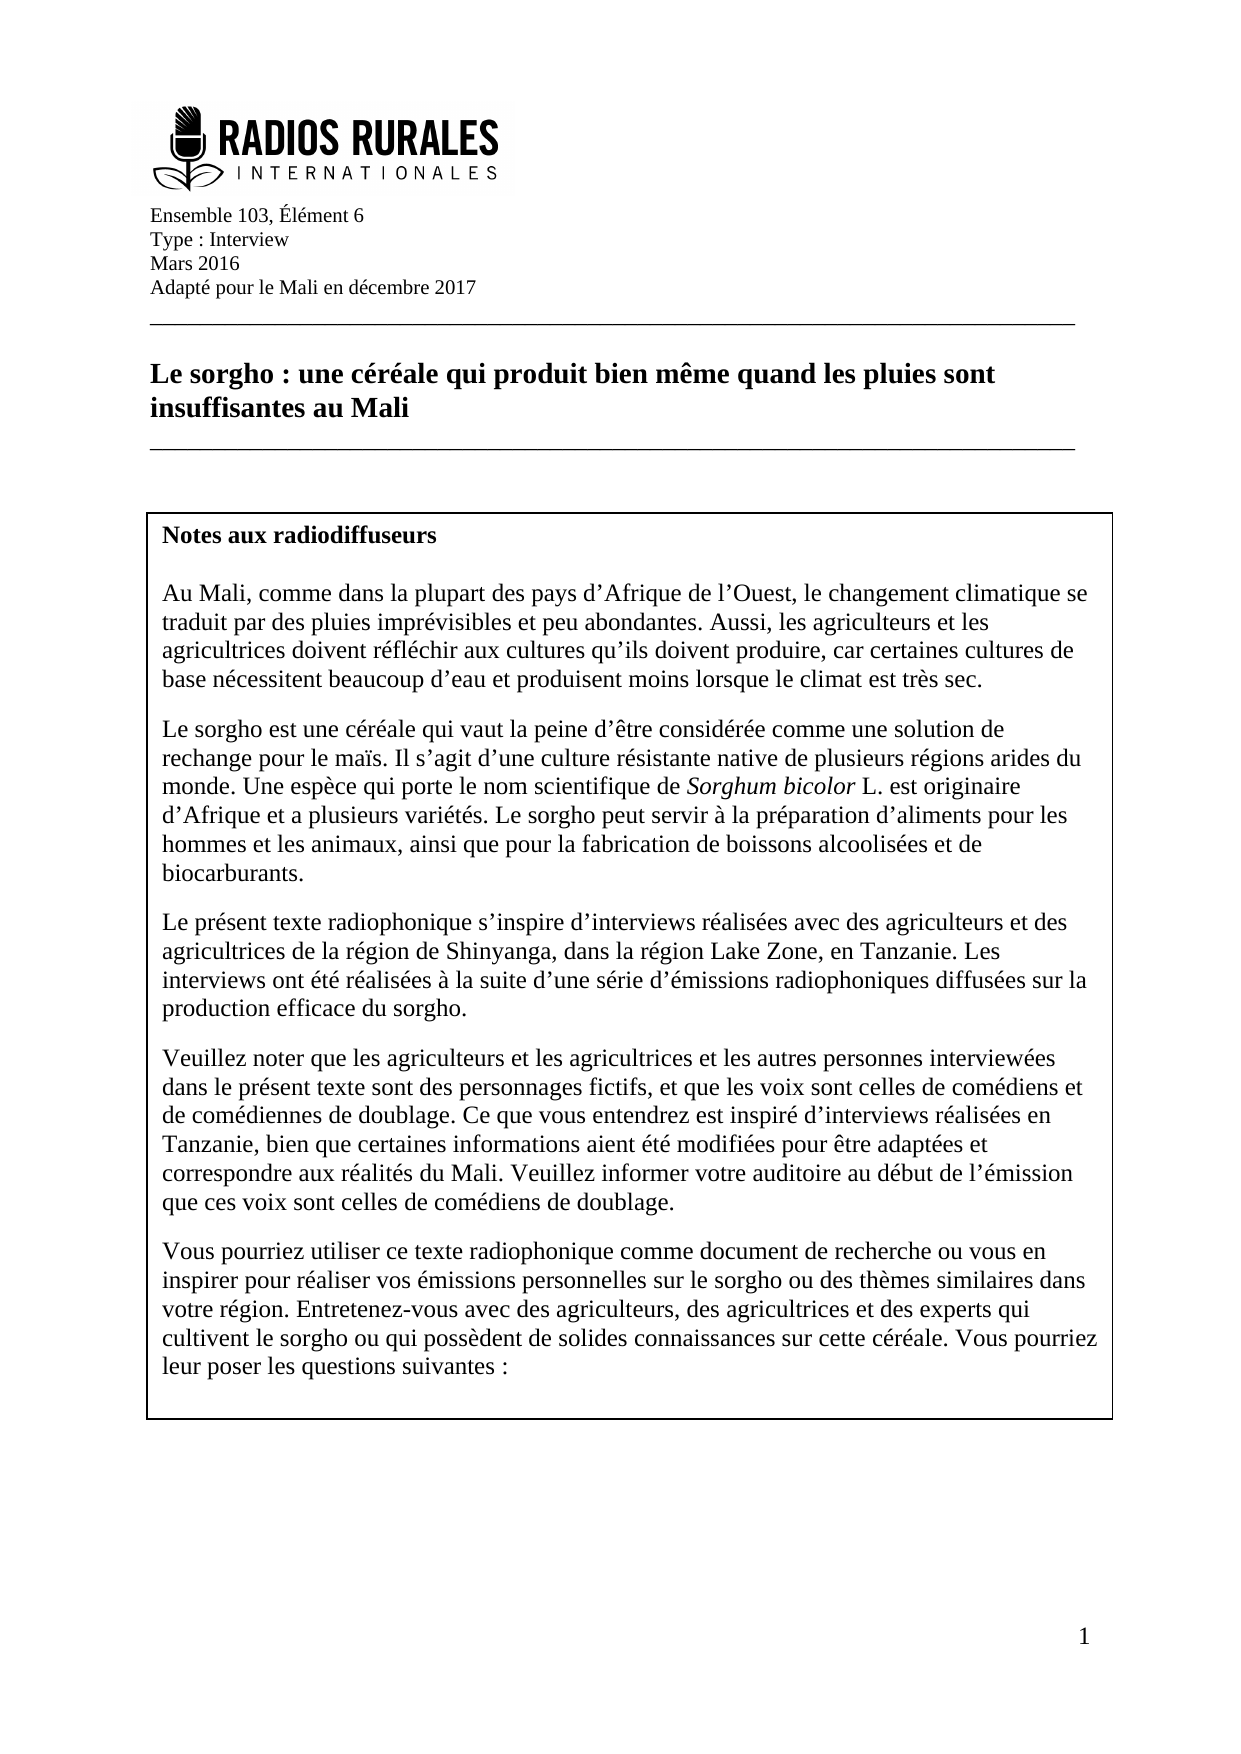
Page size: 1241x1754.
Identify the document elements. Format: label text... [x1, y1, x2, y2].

subtitle Le sorgho : une céréale qui produit bien même quand les pluies sont insuffisantes au Mali [150, 357, 1090, 424]
text Type : Interview [150, 227, 1090, 251]
text Adapté pour le Mali en décembre 2017 [150, 275, 1090, 299]
text Mars 2016 [150, 251, 1090, 275]
picture [131, 101, 515, 208]
subtitle __________________________________________________________________________ [150, 299, 1090, 328]
subtitle Ensemble 103, Élément 6 [150, 203, 1090, 227]
text __________________________________________________________________________ [150, 424, 1090, 452]
